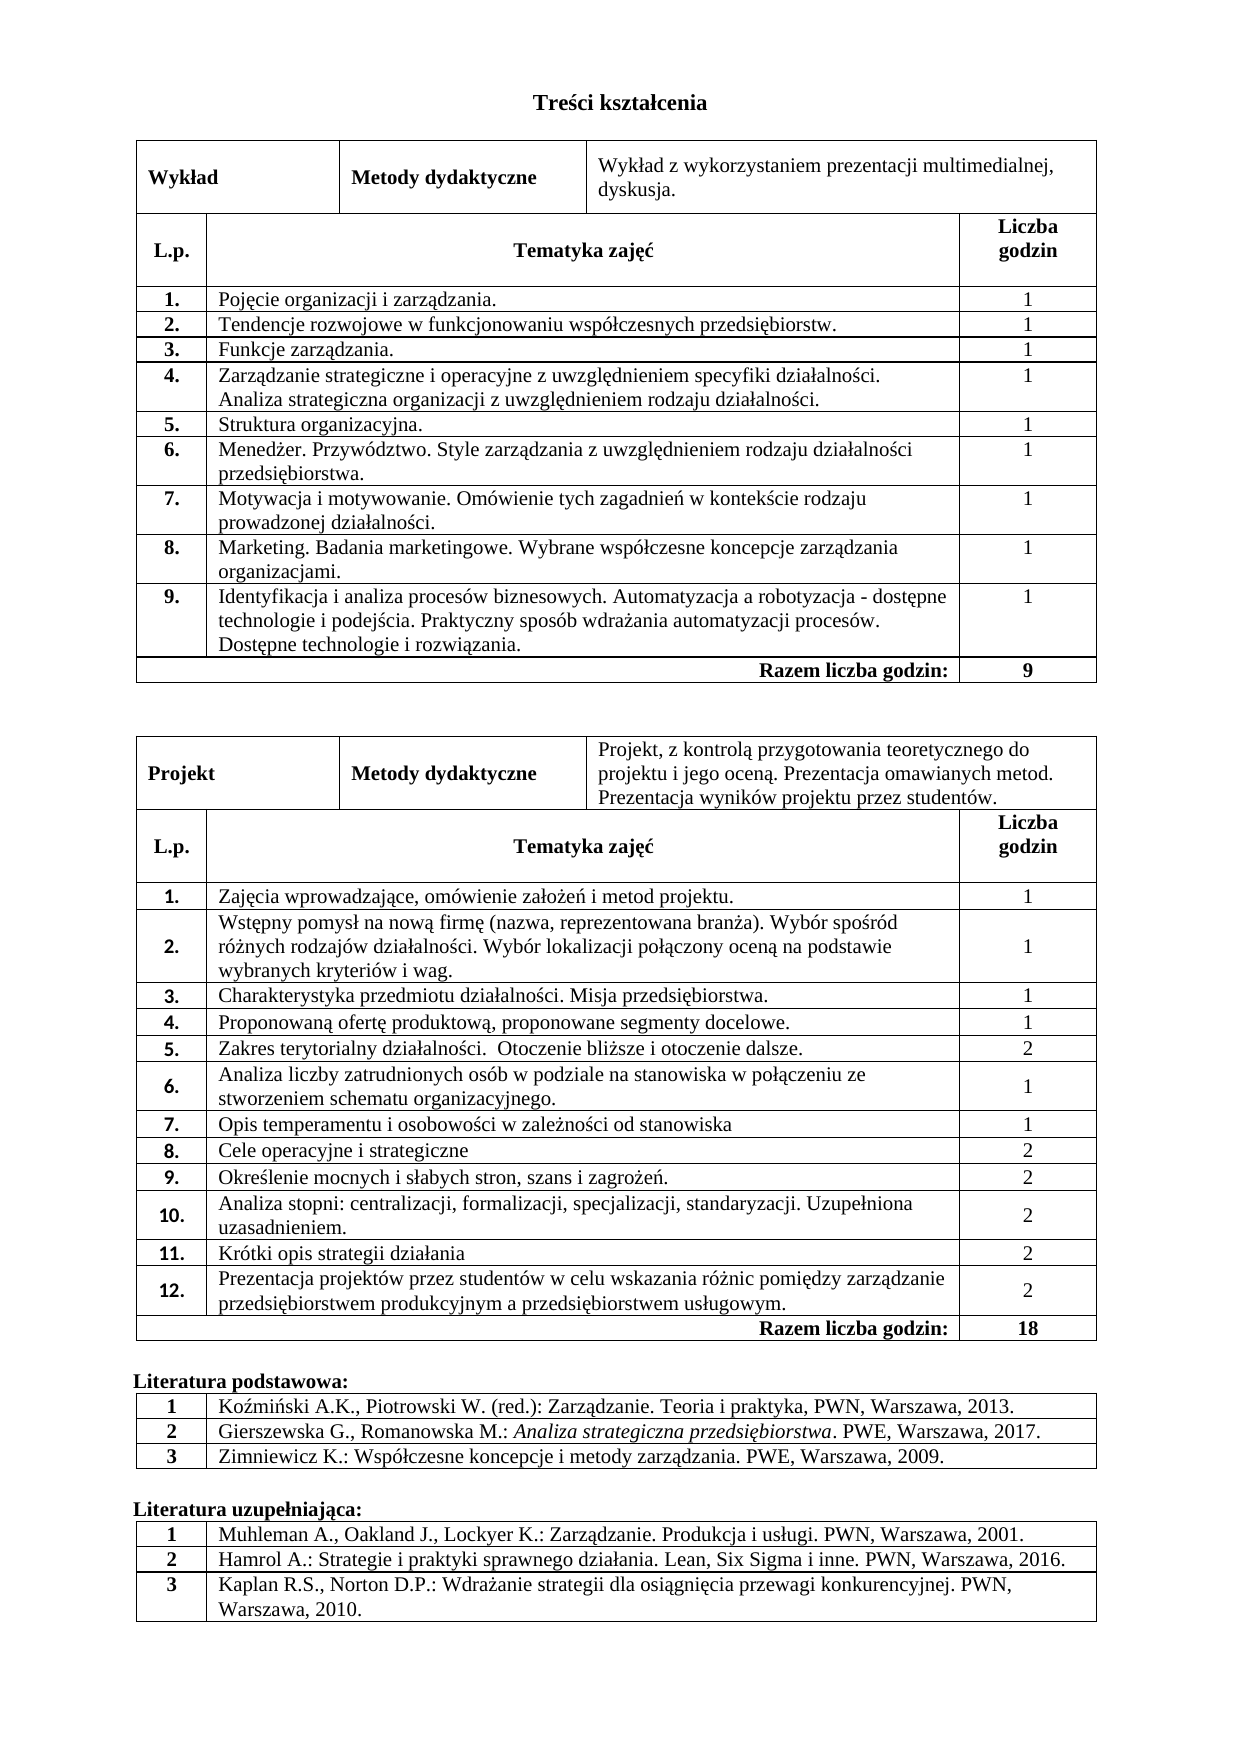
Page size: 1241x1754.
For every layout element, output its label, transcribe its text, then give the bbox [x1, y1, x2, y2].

table_header Wykład [137, 141, 339, 213]
table_cell 4. [137, 1009, 206, 1035]
table_cell Charakterystyka przedmiotu działalności. Misja przedsiębiorstwa. [207, 983, 959, 1008]
table_cell Zarządzanie strategiczne i operacyjne z uwzględnieniem specyfiki działalności. Analiza strategiczna organizacji z uwzględnieniem rodzaju działalności. [207, 363, 959, 411]
table_cell Cele operacyjne i strategiczne [207, 1138, 959, 1163]
table_cell 2 [137, 1419, 206, 1443]
table_cell 2 [960, 1164, 1096, 1190]
table_cell 1 [960, 983, 1096, 1008]
table_header Wykład z wykorzystaniem prezentacji multimedialnej, dyskusja. [587, 141, 1096, 213]
table_cell Struktura organizacyjna. [207, 412, 959, 436]
table_cell L.p. [137, 810, 206, 882]
table_cell 2. [137, 312, 206, 336]
table_cell 6. [137, 437, 206, 485]
table_cell 1 [960, 584, 1096, 656]
table_cell 1 [960, 910, 1096, 982]
table_cell 1 [960, 486, 1096, 534]
table_cell 18 [960, 1316, 1096, 1339]
table_cell 3 [137, 1573, 206, 1621]
table_header Projekt, z kontrolą przygotowania teoretycznego do projektu i jego oceną. Prezentacja omawianych metod. Prezentacja wyników projektu przez studentów. [587, 737, 1096, 809]
table_cell 1 [960, 535, 1096, 583]
table_cell 12. [137, 1266, 206, 1314]
table_cell Analiza liczby zatrudnionych osób w podziale na stanowiska w połączeniu ze stworzeniem schematu organizacyjnego. [207, 1062, 959, 1110]
table_cell 4. [137, 363, 206, 411]
table_cell 8. [137, 1138, 206, 1163]
table_cell 3. [137, 983, 206, 1008]
table_header Koźmiński A.K., Piotrowski W. (red.): Zarządzanie. Teoria i praktyka, PWN, Warszawa, 2013. [207, 1394, 1096, 1418]
table_header Metody dydaktyczne [340, 737, 586, 809]
table_cell Razem liczba godzin: [137, 658, 959, 682]
table_cell 1 [960, 412, 1096, 436]
table_cell 8. [137, 535, 206, 583]
text Treści kształcenia [148, 89, 1092, 115]
table_cell Prezentacja projektów przez studentów w celu wskazania różnic pomiędzy zarządzanie przedsiębiorstwem produkcyjnym a przedsiębiorstwem usługowym. [207, 1266, 959, 1314]
table_cell 2 [137, 1547, 206, 1571]
table_cell Marketing. Badania marketingowe. Wybrane współczesne koncepcje zarządzania organizacjami. [207, 535, 959, 583]
table_header Muhleman A., Oakland J., Lockyer K.: Zarządzanie. Produkcja i usługi. PWN, Warszawa, 2001. [207, 1522, 1096, 1546]
table_cell Kaplan R.S., Norton D.P.: Wdrażanie strategii dla osiągnięcia przewagi konkurencyjnej. PWN, Warszawa, 2010. [207, 1573, 1096, 1621]
table_cell Opis temperamentu i osobowości w zależności od stanowiska [207, 1111, 959, 1137]
table_cell Gierszewska G., Romanowska M.: Analiza strategiczna przedsiębiorstwa. PWE, Warszawa, 2017. [207, 1419, 1096, 1443]
table_header 1 [137, 1394, 206, 1418]
table_cell 9 [960, 658, 1096, 682]
table_cell 7. [137, 1111, 206, 1137]
table_header Metody dydaktyczne [340, 141, 586, 213]
table_cell 1 [960, 437, 1096, 485]
table_cell 9. [137, 1164, 206, 1190]
text Literatura uzupełniająca: [133, 1497, 1092, 1521]
table_cell 1 [960, 287, 1096, 311]
table_cell Liczba godzin [960, 810, 1096, 882]
table_cell Zimniewicz K.: Współczesne koncepcje i metody zarządzania. PWE, Warszawa, 2009. [207, 1444, 1096, 1468]
table_cell Tendencje rozwojowe w funkcjonowaniu współczesnych przedsiębiorstw. [207, 312, 959, 336]
table_cell 9. [137, 584, 206, 656]
table_cell Proponowaną ofertę produktową, proponowane segmenty docelowe. [207, 1009, 959, 1035]
table_cell Pojęcie organizacji i zarządzania. [207, 287, 959, 311]
table_cell 1 [960, 1009, 1096, 1035]
table_cell 1. [137, 883, 206, 908]
table_cell 1 [960, 1062, 1096, 1110]
table_cell Określenie mocnych i słabych stron, szans i zagrożeń. [207, 1164, 959, 1190]
table_cell Tematyka zajęć [207, 810, 959, 882]
table_cell Zakres terytorialny działalności. Otoczenie bliższe i otoczenie dalsze. [207, 1036, 959, 1061]
table_cell Hamrol A.: Strategie i praktyki sprawnego działania. Lean, Six Sigma i inne. PWN, Warszawa, 2016. [207, 1547, 1096, 1571]
table_cell Liczba godzin [960, 214, 1096, 286]
table_cell Krótki opis strategii działania [207, 1240, 959, 1265]
table_cell 3. [137, 338, 206, 361]
table_cell 10. [137, 1191, 206, 1239]
table_cell 2 [960, 1138, 1096, 1163]
table_cell 2. [137, 910, 206, 982]
table_cell Zajęcia wprowadzające, omówienie założeń i metod projektu. [207, 883, 959, 908]
table_cell 1 [960, 338, 1096, 361]
table_header 1 [137, 1522, 206, 1546]
table_cell Wstępny pomysł na nową firmę (nazwa, reprezentowana branża). Wybór spośród różnych rodzajów działalności. Wybór lokalizacji połączony oceną na podstawie wybranych kryteriów i wag. [207, 910, 959, 982]
table_header Projekt [137, 737, 339, 809]
table_cell 5. [137, 1036, 206, 1061]
table_cell 6. [137, 1062, 206, 1110]
table_cell Identyfikacja i analiza procesów biznesowych. Automatyzacja a robotyzacja - dostępne technologie i podejścia. Praktyczny sposób wdrażania automatyzacji procesów. Dostępne technologie i rozwiązania. [207, 584, 959, 656]
table_cell Menedżer. Przywództwo. Style zarządzania z uwzględnieniem rodzaju działalności przedsiębiorstwa. [207, 437, 959, 485]
table_cell 1. [137, 287, 206, 311]
table_cell 1 [960, 363, 1096, 411]
table_cell 5. [137, 412, 206, 436]
table_cell Funkcje zarządzania. [207, 338, 959, 361]
table_cell 1 [960, 312, 1096, 336]
table_cell 1 [960, 1111, 1096, 1137]
table_cell Motywacja i motywowanie. Omówienie tych zagadnień w kontekście rodzaju prowadzonej działalności. [207, 486, 959, 534]
table_cell 2 [960, 1240, 1096, 1265]
table_cell 3 [137, 1444, 206, 1468]
table_cell 7. [137, 486, 206, 534]
table_cell 2 [960, 1191, 1096, 1239]
table_cell 2 [960, 1036, 1096, 1061]
table_cell 2 [960, 1266, 1096, 1314]
table_cell Tematyka zajęć [207, 214, 959, 286]
table_cell L.p. [137, 214, 206, 286]
table_cell Analiza stopni: centralizacji, formalizacji, specjalizacji, standaryzacji. Uzupełniona uzasadnieniem. [207, 1191, 959, 1239]
table_cell 11. [137, 1240, 206, 1265]
text Literatura podstawowa: [133, 1369, 1092, 1393]
table_cell 1 [960, 883, 1096, 908]
table_cell Razem liczba godzin: [137, 1316, 959, 1339]
